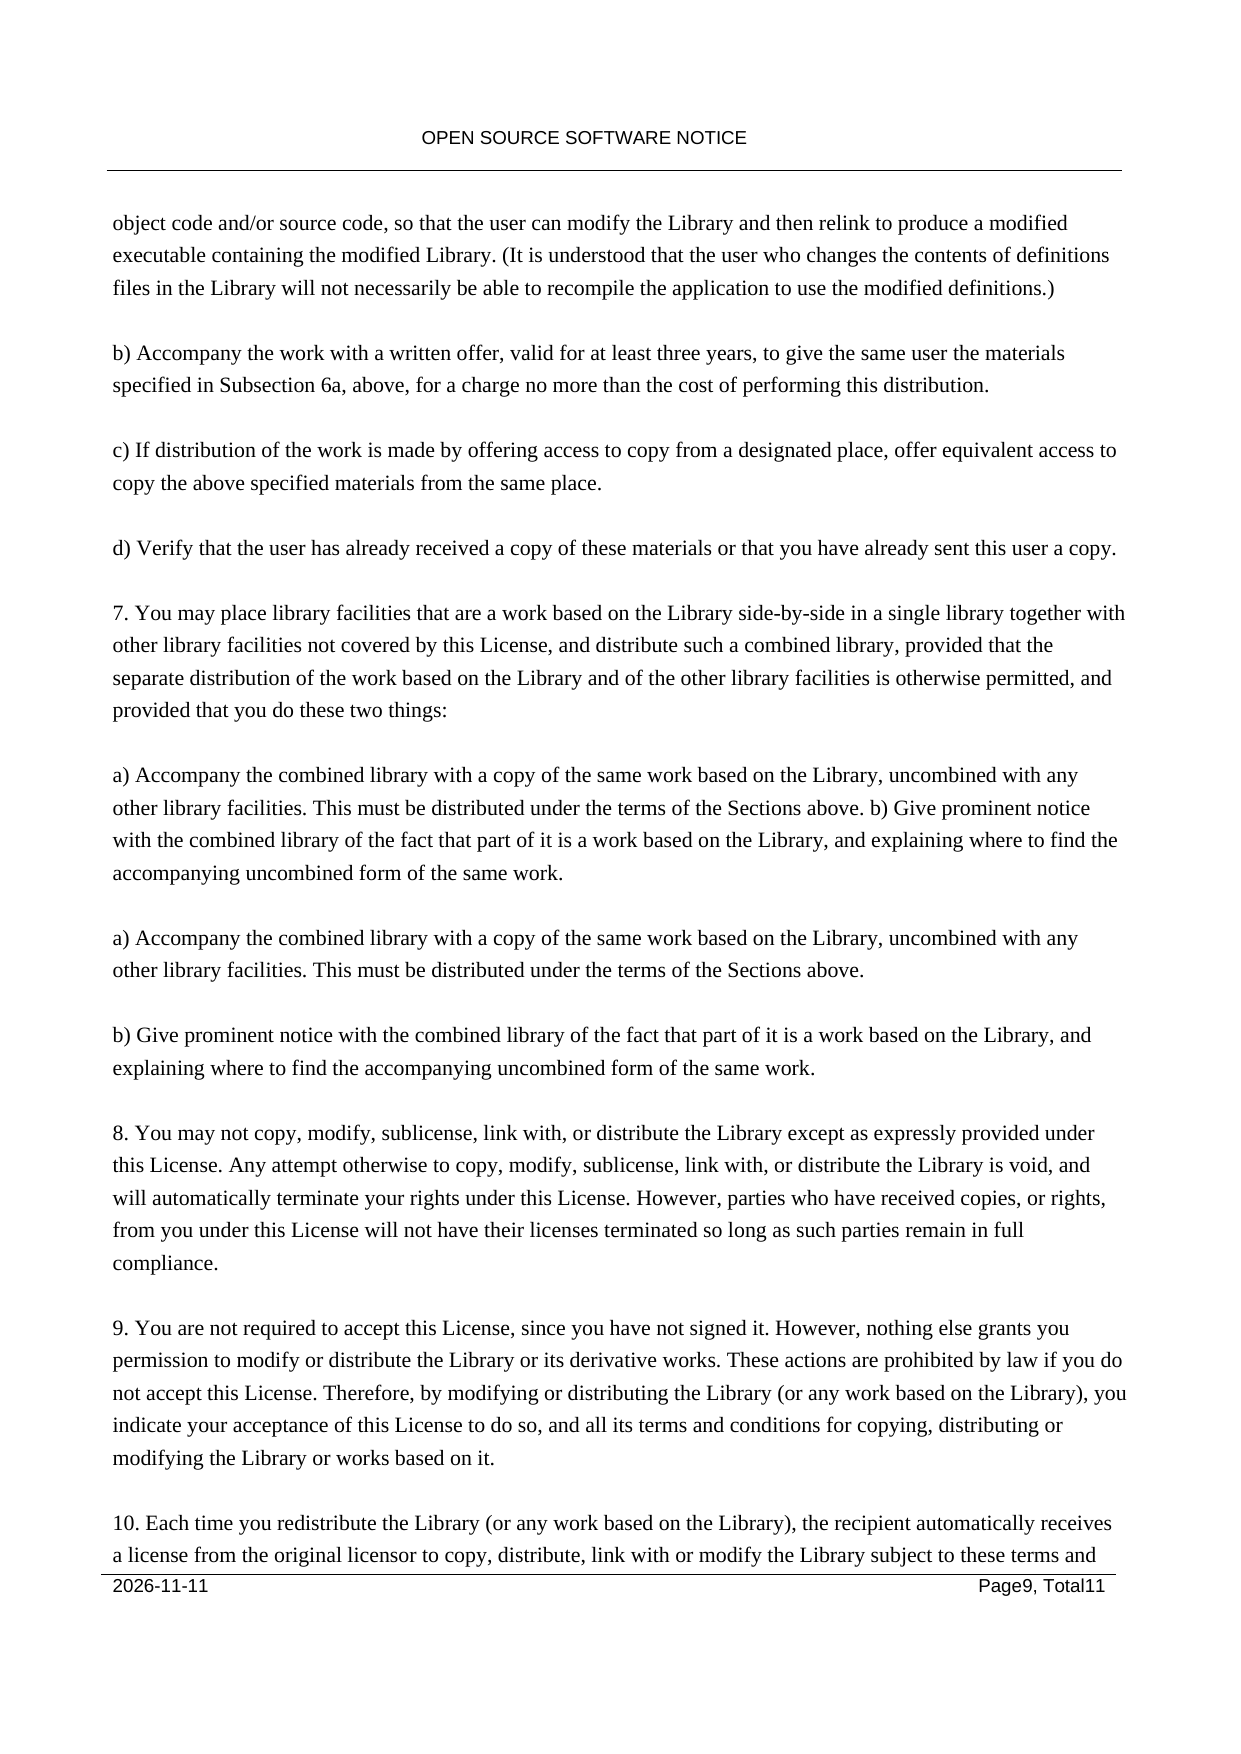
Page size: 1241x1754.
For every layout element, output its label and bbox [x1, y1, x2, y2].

text [112, 206, 1128, 1571]
